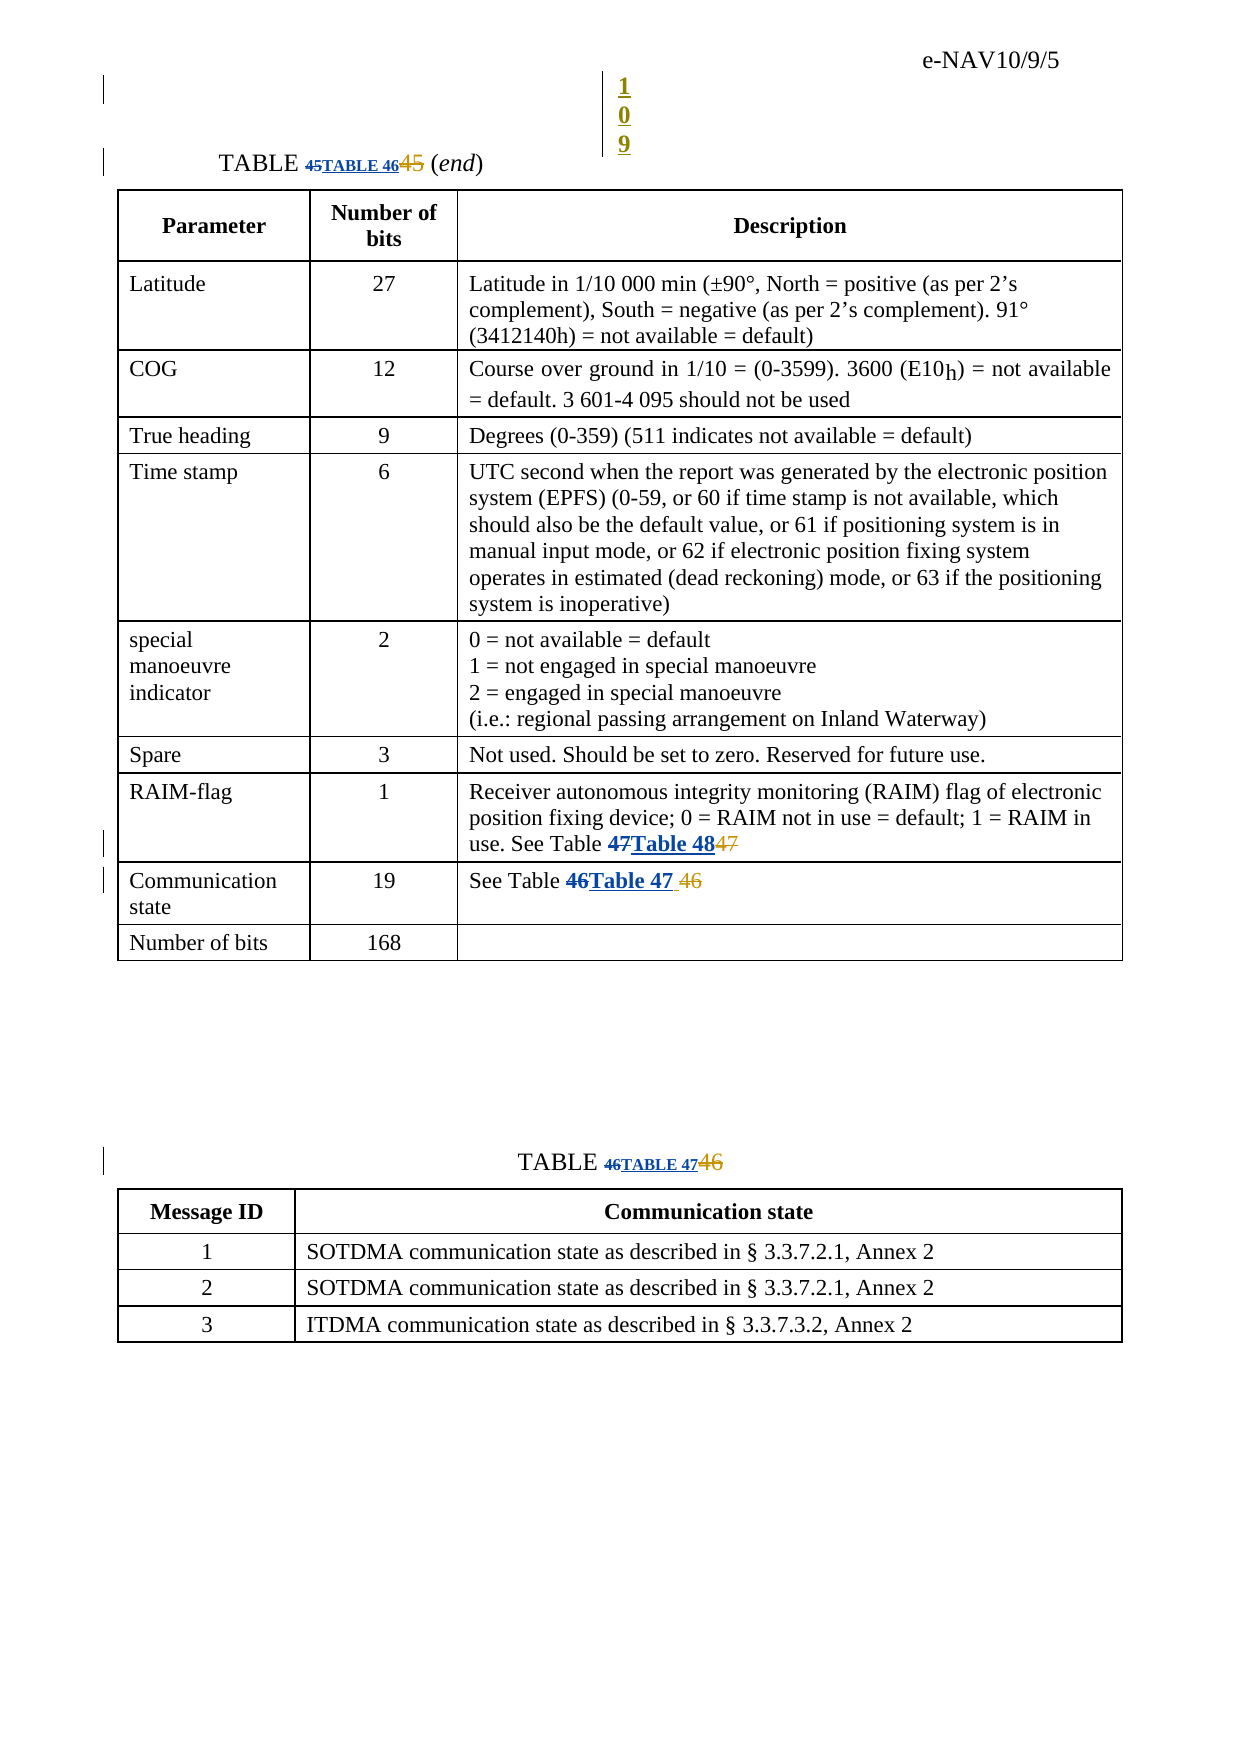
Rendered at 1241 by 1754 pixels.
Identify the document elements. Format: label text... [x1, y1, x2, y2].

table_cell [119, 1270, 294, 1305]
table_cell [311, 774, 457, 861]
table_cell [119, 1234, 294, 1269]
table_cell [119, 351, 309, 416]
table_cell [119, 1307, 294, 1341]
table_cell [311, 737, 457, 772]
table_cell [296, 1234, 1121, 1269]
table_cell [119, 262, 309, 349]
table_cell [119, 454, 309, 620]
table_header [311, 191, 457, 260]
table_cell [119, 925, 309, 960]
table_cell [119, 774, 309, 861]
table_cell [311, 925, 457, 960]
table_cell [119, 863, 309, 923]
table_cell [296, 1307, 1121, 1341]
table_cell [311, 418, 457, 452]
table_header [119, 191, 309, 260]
text TABLE (end) [118, 148, 1122, 176]
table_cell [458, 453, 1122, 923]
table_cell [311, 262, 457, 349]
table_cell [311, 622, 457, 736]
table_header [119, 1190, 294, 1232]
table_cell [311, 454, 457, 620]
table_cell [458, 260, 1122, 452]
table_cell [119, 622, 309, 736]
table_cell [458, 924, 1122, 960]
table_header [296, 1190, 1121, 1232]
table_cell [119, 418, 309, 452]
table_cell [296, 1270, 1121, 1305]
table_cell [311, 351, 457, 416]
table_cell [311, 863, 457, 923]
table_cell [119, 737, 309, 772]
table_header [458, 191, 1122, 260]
text TABLE [118, 1147, 1122, 1175]
